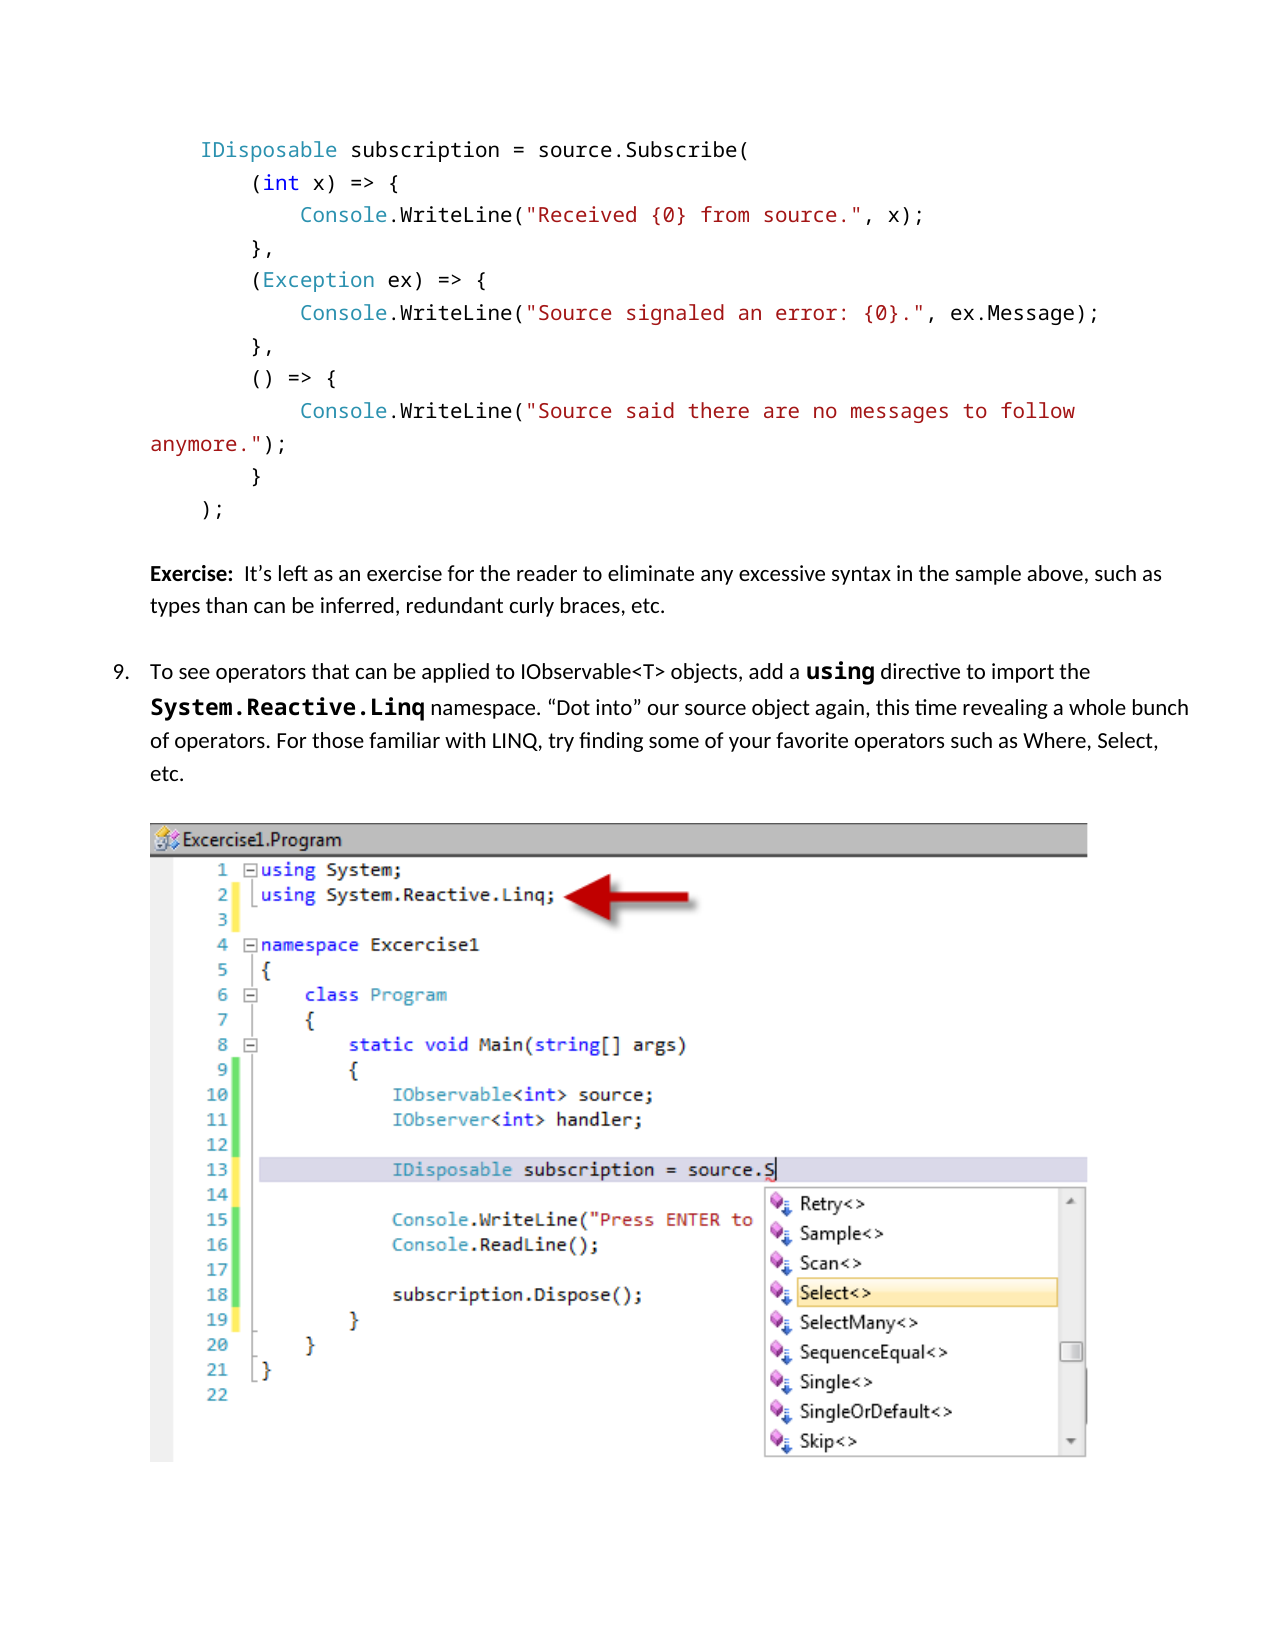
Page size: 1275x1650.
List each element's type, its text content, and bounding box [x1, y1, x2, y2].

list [112, 103, 1200, 651]
picture [150, 823, 1088, 1462]
